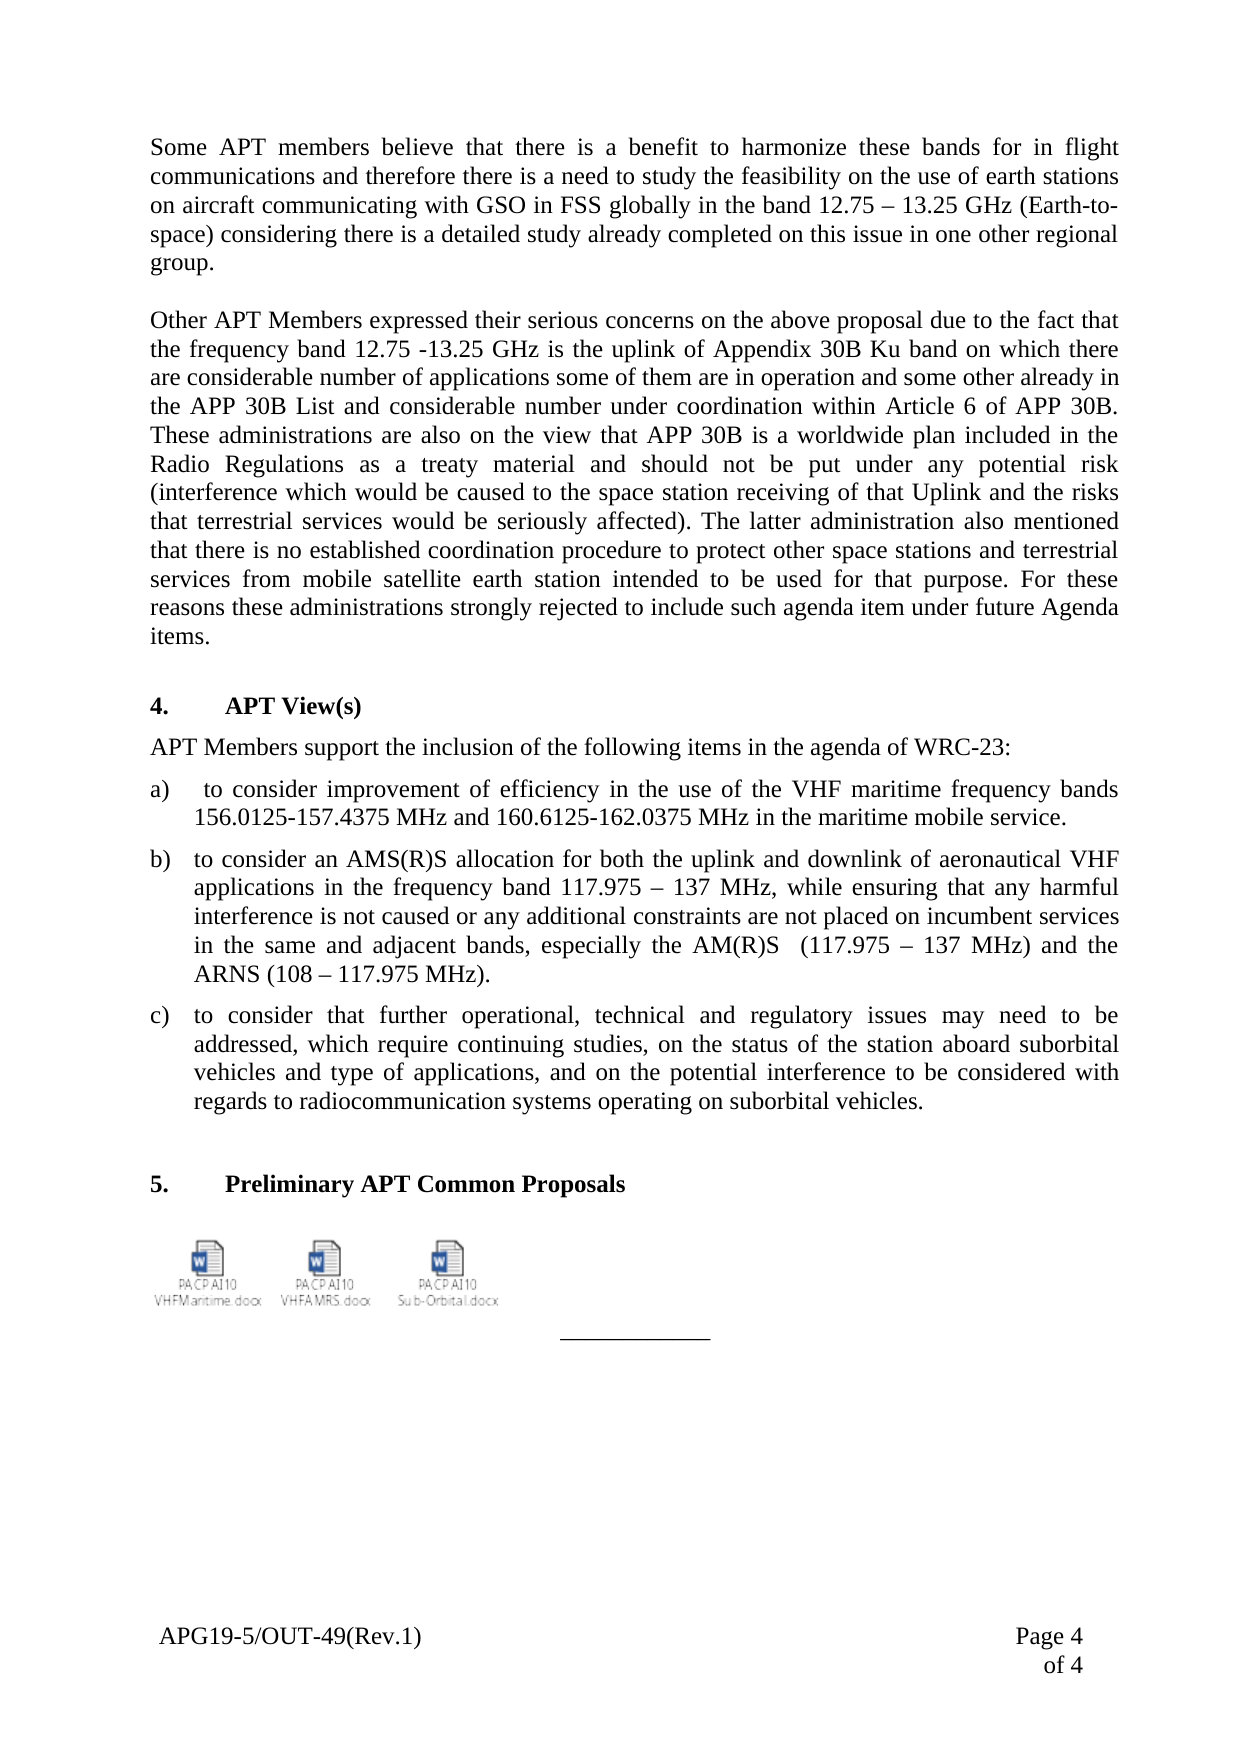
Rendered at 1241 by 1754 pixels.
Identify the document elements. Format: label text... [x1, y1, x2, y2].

text APT Members support the inclusion of the following items in the agenda of WRC-23: [150, 732, 1120, 761]
text 5. Preliminary APT Common Proposals [150, 1169, 1120, 1197]
text 4. APT View(s) [150, 691, 1120, 720]
list to consider an AMS(R)S allocation for both the uplink and downlink of aeronautical VHF applications in the frequency band 117.975 – 137 MHz, while ensuring that any harmful interference is not caused or any additional constraints are not placed on incumbent services in the same and adjacent bands, especially the AM(R)S (117.975 – 137 MHz) and the ARNS (108 – 117.975 MHz). [150, 844, 1120, 987]
text Some APT members believe that there is a benefit to harmonize these bands for in flight communications and therefore there is a need to study the feasibility on the use of earth stations on aircraft communicating with GSO in FSS globally in the band 12.75 – 13.25 GHz (Earth-to-space) considering there is a detailed study already completed on this issue in one other regional group. [150, 132, 1120, 276]
list to consider improvement of efficiency in the use of the VHF maritime frequency bands 156.0125-157.4375 MHz and 160.6125-162.0375 MHz in the maritime mobile service. [150, 774, 1120, 831]
list to consider that further operational, technical and regulatory issues may need to be addressed, which require continuing studies, on the status of the station aboard suborbital vehicles and type of applications, and on the potential interference to be considered with regards to radiocommunication systems operating on suborbital vehicles. [150, 1000, 1120, 1115]
text ____________ [150, 1314, 1120, 1342]
text Other APT Members expressed their serious concerns on the above proposal due to the fact that the frequency band 12.75 -13.25 GHz is the uplink of Appendix 30B Ku band on which there are considerable number of applications some of them are in operation and some other already in the APP 30B List and considerable number under coordination within Article 6 of APP 30B. These administrations are also on the view that APP 30B is a worldwide plan included in the Radio Regulations as a treaty material and should not be put under any potential risk (interference which would be caused to the space station receiving of that Uplink and the risks that terrestrial services would be seriously affected). The latter administration also mentioned that there is no established coordination procedure to protect other space stations and terrestrial services from mobile satellite earth station intended to be used for that purpose. For these reasons these administrations strongly rejected to include such agenda item under future Agenda items. [150, 305, 1120, 650]
